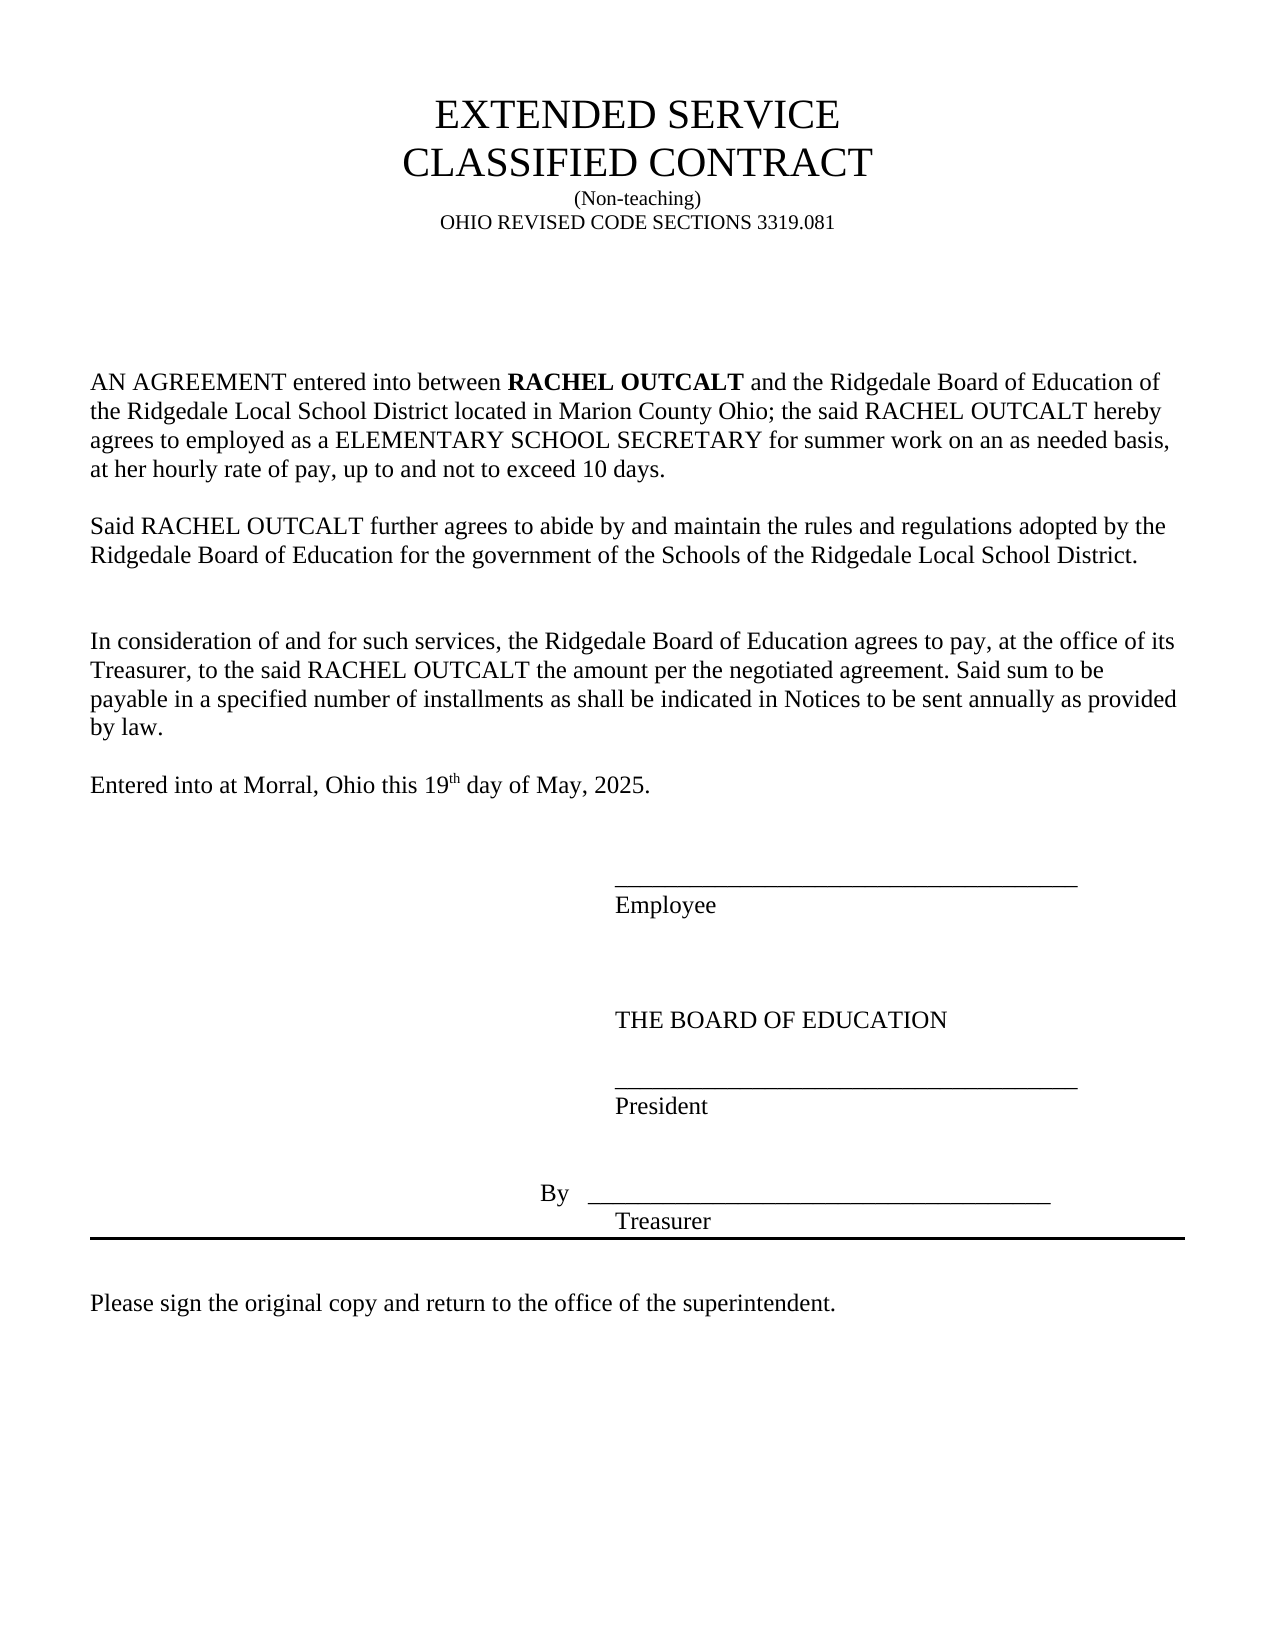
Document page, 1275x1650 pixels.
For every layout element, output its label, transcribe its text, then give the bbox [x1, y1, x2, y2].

text EXTENDED SERVICE [90, 90, 1185, 138]
text AN AGREEMENT entered into between RACHEL OUTCALT and the Ridgedale Board of Education of the Ridgedale Local School District located in Marion County Ohio; the said RACHEL OUTCALT hereby agrees to employed as a ELEMENTARY SCHOOL SECRETARY for summer work on an as needed basis, at her hourly rate of pay, up to and not to exceed 10 days. [90, 367, 1185, 482]
text OHIO REVISED CODE SECTIONS 3319.081 [90, 210, 1185, 234]
text Treasurer [90, 1206, 1185, 1237]
text Please sign the original copy and return to the office of the superintendent. [90, 1288, 1185, 1317]
text By _____________________________________ [90, 1178, 1185, 1206]
text Employee [315, 890, 1185, 919]
text THE BOARD OF EDUCATION [90, 1005, 1185, 1034]
text Said RACHEL OUTCALT further agrees to abide by and maintain the rules and regulations adopted by the Ridgedale Board of Education for the government of the Schools of the Ridgedale Local School District. [90, 511, 1185, 569]
text Entered into at Morral, Ohio this 19th day of May, 2025. [90, 770, 1185, 799]
text _____________________________________ [90, 1063, 1185, 1091]
text CLASSIFIED CONTRACT [90, 138, 1185, 186]
text President [90, 1091, 1185, 1120]
text In consideration of and for such services, the Ridgedale Board of Education agrees to pay, at the office of its Treasurer, to the said RACHEL OUTCALT the amount per the negotiated agreement. Said sum to be payable in a specified number of installments as shall be indicated in Notices to be sent annually as provided by law. [90, 626, 1185, 741]
text (Non-teaching) [90, 186, 1185, 210]
text _____________________________________ [90, 861, 1185, 890]
